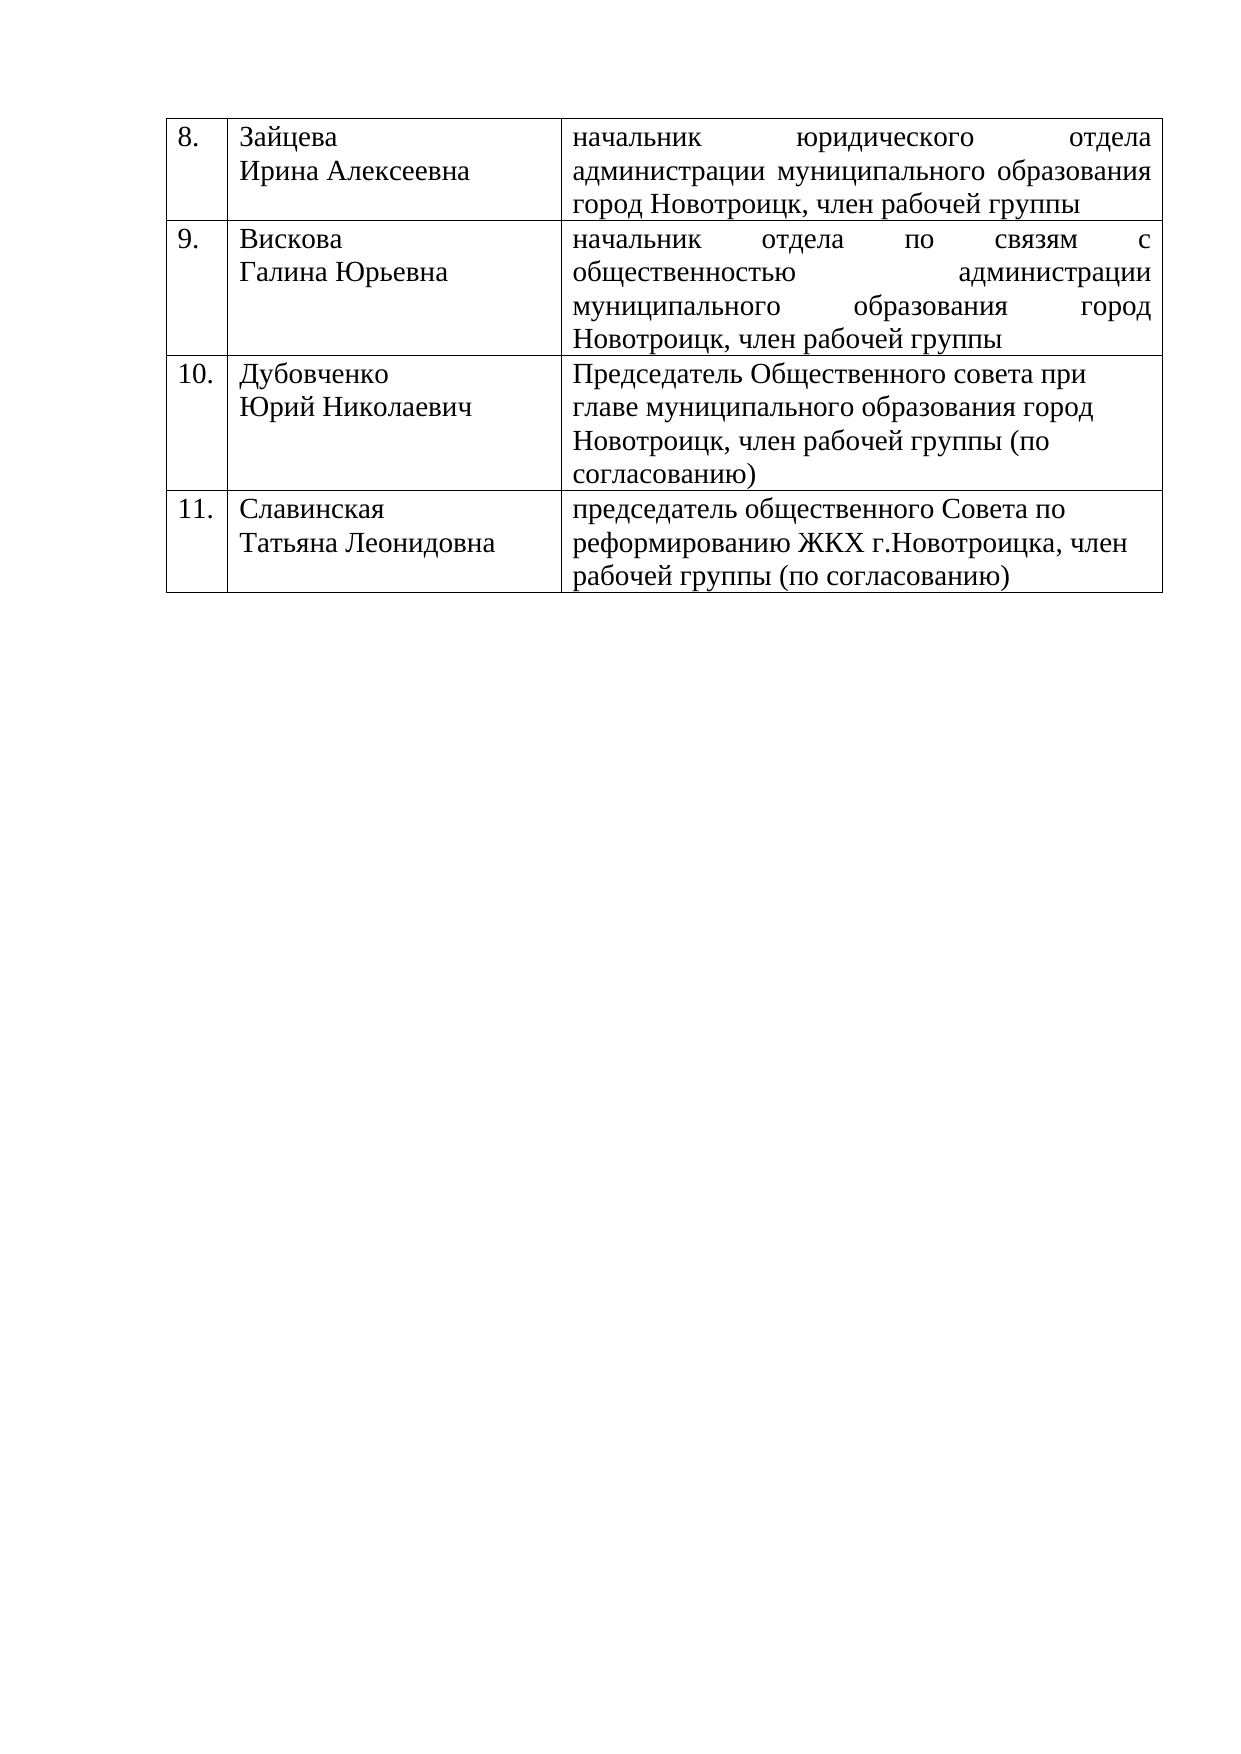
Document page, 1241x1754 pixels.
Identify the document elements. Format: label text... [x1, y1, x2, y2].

table_cell председатель общественного Совета по реформированию ЖКХ г.Новотроицка, член рабочей группы (по согласованию) [562, 491, 1162, 592]
table_cell Дубовченко Юрий Николаевич [228, 356, 561, 490]
table_cell 11. [167, 491, 227, 592]
table_cell 8. [167, 119, 227, 220]
table_cell Председатель Общественного совета при главе муниципального образования город Новотроицк, член рабочей группы (по согласованию) [562, 356, 1162, 490]
table_cell Славинская Татьяна Леонидовна [228, 491, 561, 592]
table_cell начальник юридического отдела администрации муниципального образования город Новотроицк, член рабочей группы [562, 119, 1162, 220]
table_cell Вискова Галина Юрьевна [228, 221, 561, 355]
table_cell начальник отдела по связям с общественностью администрации муниципального образования город Новотроицк, член рабочей группы [562, 221, 1162, 355]
table_cell Зайцева Ирина Алексеевна [228, 119, 561, 220]
table_cell 9. [167, 221, 227, 355]
table_cell 10. [167, 356, 227, 490]
